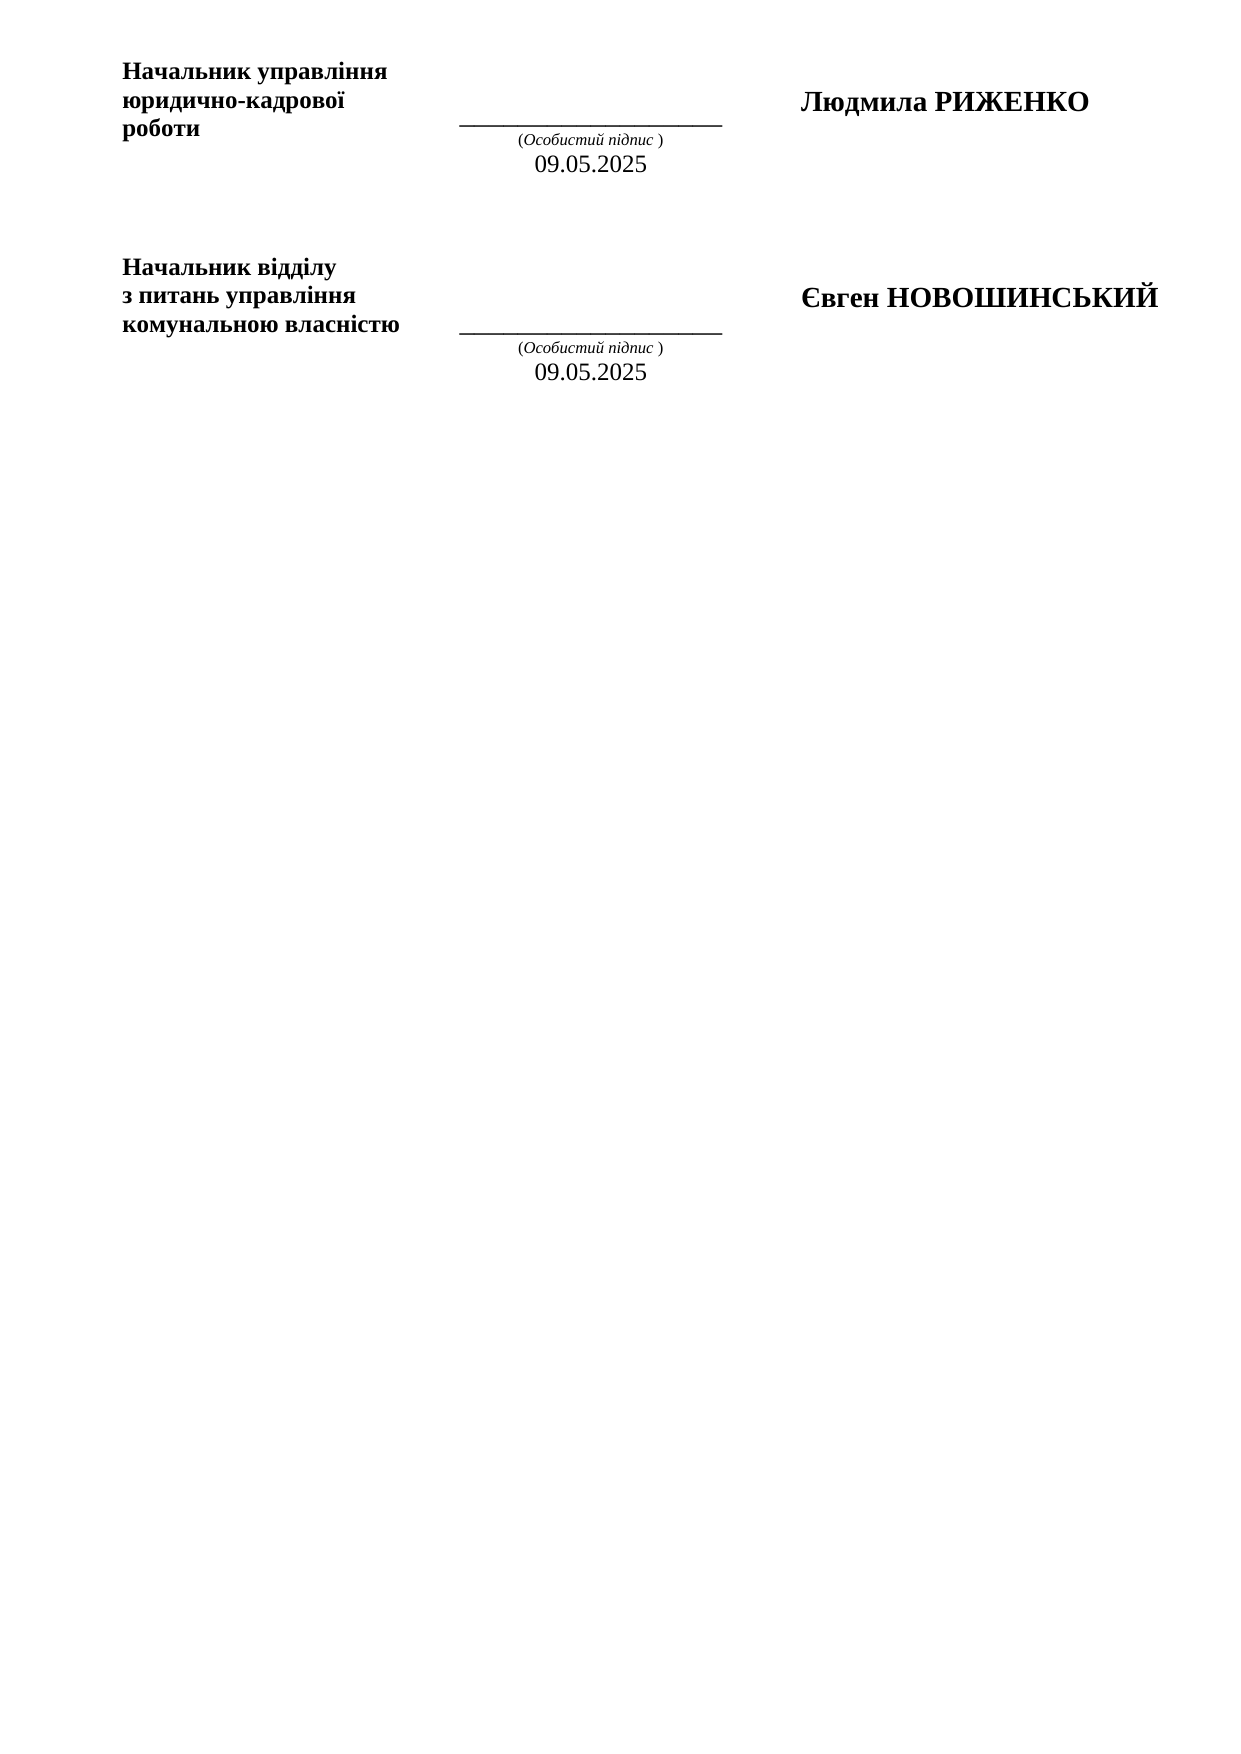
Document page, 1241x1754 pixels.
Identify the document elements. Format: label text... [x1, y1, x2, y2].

table_cell Євген НОВОШИНСЬКИЙ [775, 252, 1188, 510]
table_header Начальник управління юридично-кадрової роботи [111, 56, 406, 252]
table_cell Начальник відділу з питань управління комунальною власністю [111, 252, 406, 510]
table_header __________________ (Особистий підпис ) 09.05.2025 [406, 56, 775, 252]
table_cell __________________ (Особистий підпис ) 09.05.2025 [406, 252, 775, 510]
table_header Людмила РИЖЕНКО [775, 56, 1188, 252]
